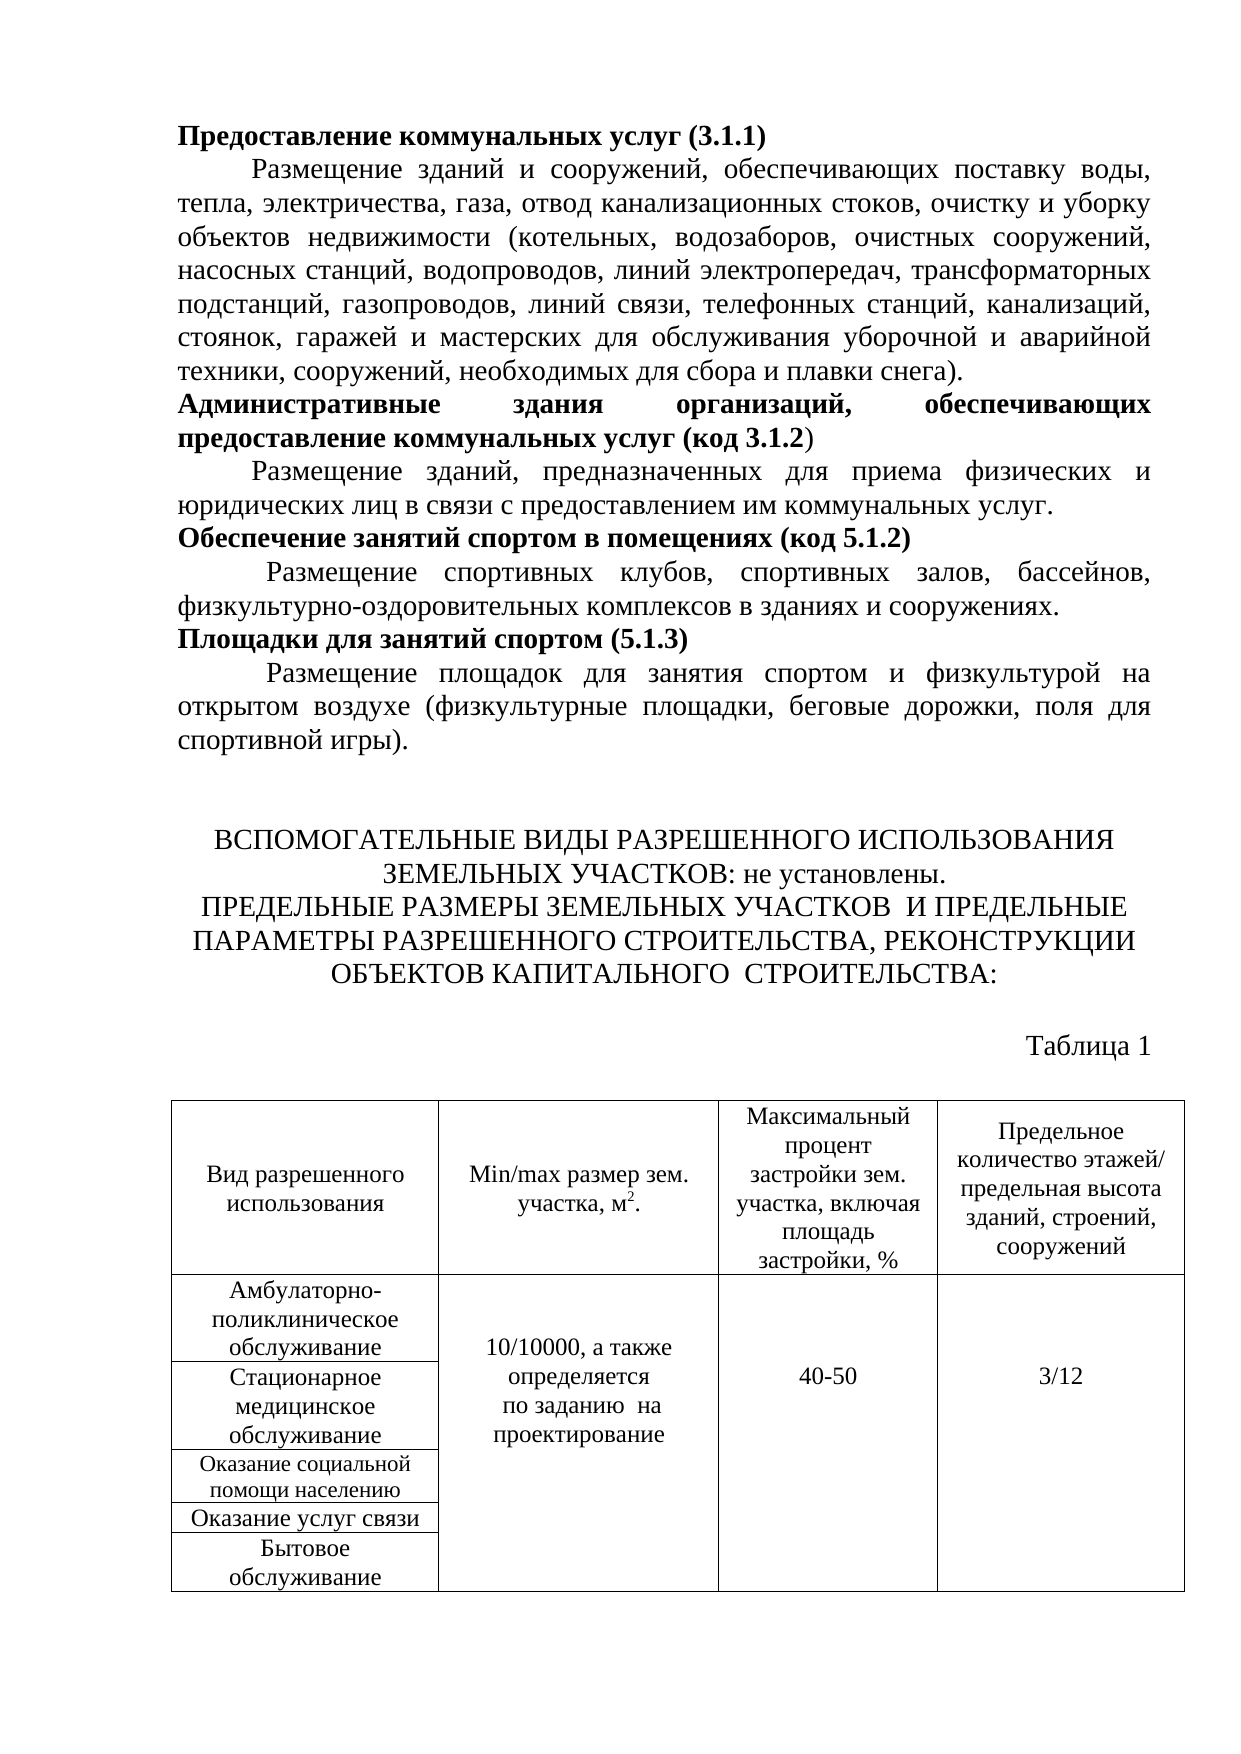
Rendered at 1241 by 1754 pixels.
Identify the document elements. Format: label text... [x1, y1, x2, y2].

table_header Вид разрешенного использования [172, 1101, 438, 1274]
text Размещение площадок для занятия спортом и физкультурой на открытом воздухе (физкультурные площадки, беговые дорожки, поля для спортивной игры). [177, 655, 1152, 755]
table_cell 40-50 [719, 1275, 937, 1591]
table_cell Стационарное медицинское обслуживание [172, 1362, 438, 1448]
text Обеспечение занятий спортом в помещениях (код 5.1.2) [177, 521, 1152, 554]
text ВСПОМОГАТЕЛЬНЫЕ ВИДЫ РАЗРЕШЕННОГО ИСПОЛЬЗОВАНИЯ ЗЕМЕЛЬНЫХ УЧАСТКОВ: не установлены. [177, 822, 1152, 889]
table_cell Оказание услуг связи [172, 1503, 438, 1532]
text Таблица 1 [177, 1028, 1152, 1062]
table_cell 3/12 [938, 1275, 1184, 1591]
text Размещение зданий, предназначенных для приема физических и юридических лиц в связи с предоставлением им коммунальных услуг. [177, 453, 1152, 521]
text Предоставление коммунальных услуг (3.1.1) [177, 118, 1152, 152]
table_header Min/max размер зем. участка, м2. [439, 1101, 718, 1274]
text ПРЕДЕЛЬНЫЕ РАЗМЕРЫ ЗЕМЕЛЬНЫХ УЧАСТКОВ И ПРЕДЕЛЬНЫЕ ПАРАМЕТРЫ РАЗРЕШЕННОГО СТРОИТЕЛЬСТВА, РЕКОНСТРУКЦИИ ОБЪЕКТОВ КАПИТАЛЬНОГО СТРОИТЕЛЬСТВА: [177, 889, 1152, 990]
text Административные здания организаций, обеспечивающих предоставление коммунальных услуг (код 3.1.2) [177, 386, 1152, 453]
table_header Предельное количество этажей/ предельная высота зданий, строений, сооружений [938, 1101, 1184, 1274]
table_cell Оказание социальной помощи населению [172, 1450, 438, 1502]
table_header Максимальный процент застройки зем. участка, включая площадь застройки, % [719, 1101, 937, 1274]
table_cell Бытовое обслуживание [172, 1533, 438, 1591]
text Размещение зданий и сооружений, обеспечивающих поставку воды, тепла, электричества, газа, отвод канализационных стоков, очистку и уборку объектов недвижимости (котельных, водозаборов, очистных сооружений, насосных станций, водопроводов, линий электропередач, трансформаторных подстанций, газопроводов, линий связи, телефонных станций, канализаций, стоянок, гаражей и мастерских для обслуживания уборочной и аварийной техники, сооружений, необходимых для сбора и плавки снега). [177, 152, 1152, 386]
text Площадки для занятий спортом (5.1.3) [177, 621, 1152, 655]
text Размещение спортивных клубов, спортивных залов, бассейнов, физкультурно-оздоровительных комплексов в зданиях и сооружениях. [177, 554, 1152, 621]
table_cell Амбулаторно-поликлиническое обслуживание [172, 1275, 438, 1361]
table_cell 10/10000, а также определяется по заданию на проектирование [439, 1275, 718, 1591]
